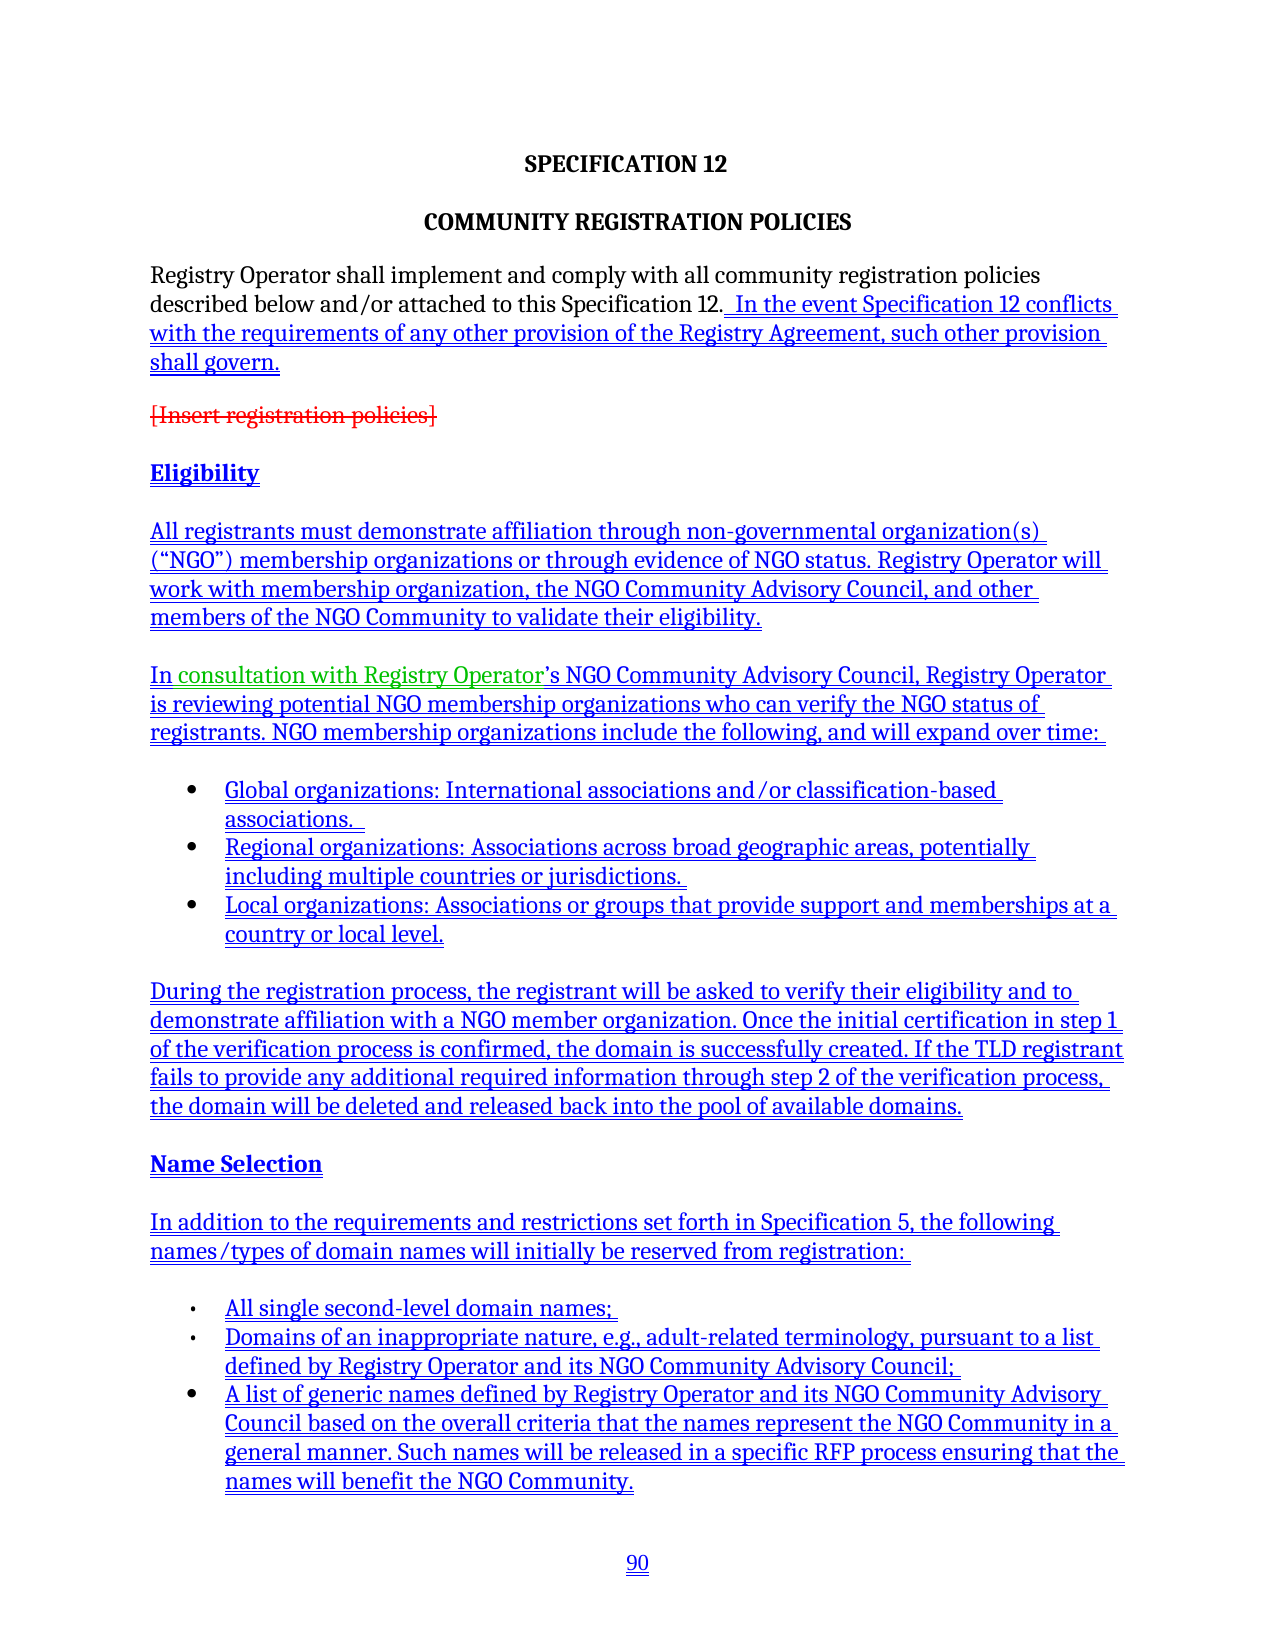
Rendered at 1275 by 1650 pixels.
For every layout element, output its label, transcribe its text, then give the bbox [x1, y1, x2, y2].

text Eligibility [150, 459, 1125, 488]
text In consultation with Registry Operator’s NGO Community Advisory Council, Registry Operator is reviewing potential NGO membership organizations who can verify the NGO status of registrants. NGO membership organizations include the following, and will expand over time: [150, 661, 1125, 747]
list Local organizations: Associations or groups that provide support and memberships at a country or local level. [187, 891, 1125, 948]
text Registry Operator shall implement and comply with all community registration policies described below and/or attached to this Specification 12. In the event Specification 12 conflicts with the requirements of any other provision of the Registry Agreement, such other provision shall govern. [150, 261, 1125, 376]
text In addition to the requirements and restrictions set forth in Specification 5, the following names⁄types of domain names will initially be reserved from registration: [150, 1208, 1125, 1265]
text During the registration process, the registrant will be asked to verify their eligibility and to demonstrate affiliation with a NGO member organization. Once the initial certification in step 1 of the verification process is confirmed, the domain is successfully created. If the TLD registrant fails to provide any additional required information through step 2 of the verification process, the domain will be deleted and released back into the pool of available domains. [150, 977, 1125, 1121]
list Regional organizations: Associations across broad geographic areas, potentially including multiple countries or jurisdictions. [187, 833, 1125, 891]
list All single second-level domain names; [187, 1294, 1125, 1323]
list A list of generic names defined by Registry Operator and its NGO Community Advisory Council based on the overall criteria that the names represent the NGO Community in a general manner. Such names will be released in a specific RFP process ensuring that the names will benefit the NGO Community. [187, 1380, 1125, 1495]
text All registrants must demonstrate affiliation through non-governmental organization(s) (“NGO”) membership organizations or through evidence of NGO status. Registry Operator will work with membership organization, the NGO Community Advisory Council, and other members of the NGO Community to validate their eligibility. [150, 517, 1125, 632]
text Name Selection [150, 1150, 1125, 1179]
text [Insert registration policies] [150, 401, 1125, 430]
list Domains of an inappropriate nature, e.g., adult-related terminology, pursuant to a list defined by Registry Operator and its NGO Community Advisory Council; [187, 1323, 1125, 1380]
list SPECIFICATION 12 COMMUNITY REGISTRATION POLICIES [150, 150, 1125, 236]
list Global organizations: International associations and⁄or classification-based associations. [187, 776, 1125, 833]
